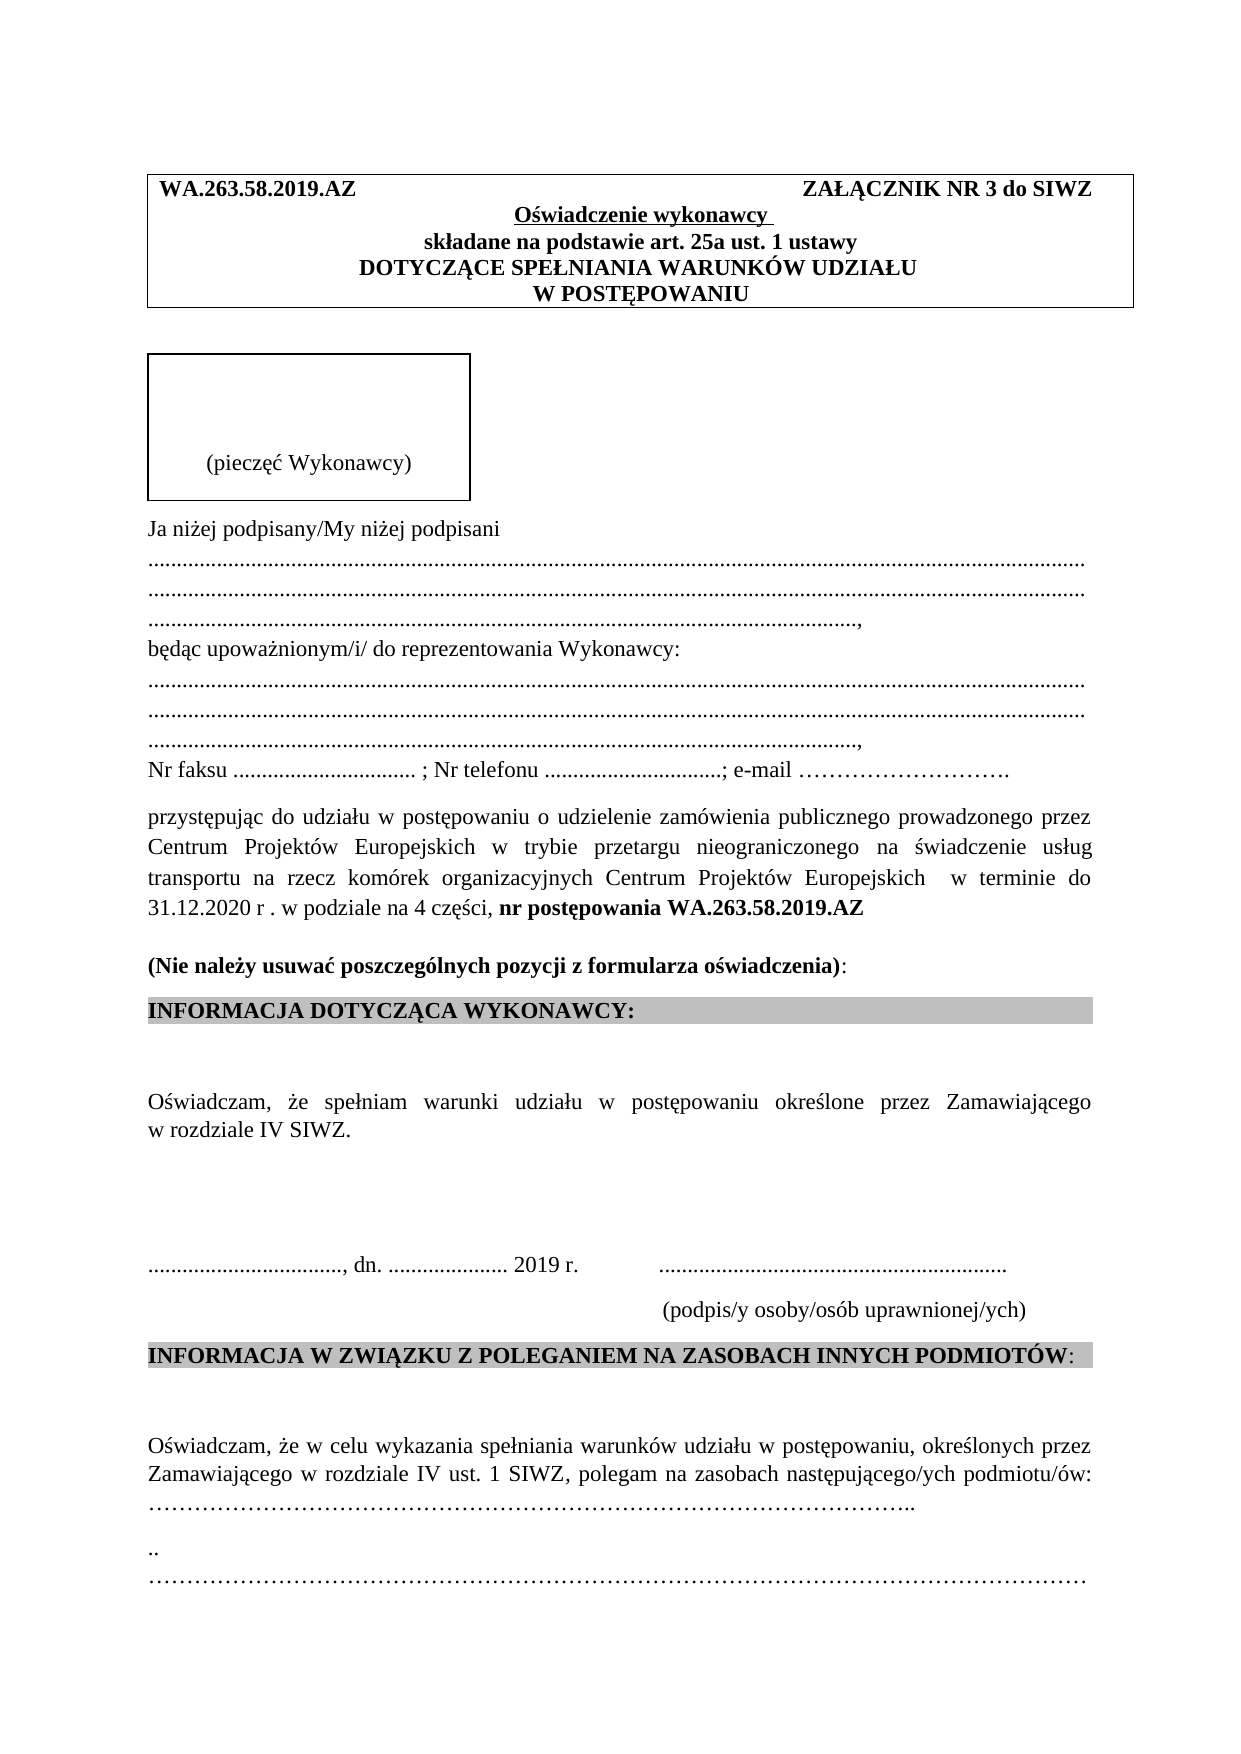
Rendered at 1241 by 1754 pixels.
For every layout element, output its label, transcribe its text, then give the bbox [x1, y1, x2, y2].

text .................................., dn. ..................... 2019 r. ............................................................. [148, 1251, 1093, 1278]
text będąc upoważnionym/i/ do reprezentowania Wykonawcy: [148, 635, 1093, 662]
table_cell Oświadczenie wykonawcy składane na podstawie art. 25a ust. 1 ustawy DOTYCZĄCE SPEŁNIANIA WARUNKÓW UDZIAŁU W POSTĘPOWANIU [148, 201, 1133, 307]
text INFORMACJA DOTYCZĄCA WYKONAWCY: [148, 997, 1093, 1024]
text Nr faksu ................................ ; Nr telefonu ...............................; e-mail ………………………. [148, 756, 1093, 783]
text (Nie należy usuwać poszczególnych pozycji z formularza oświadczenia): [148, 952, 1093, 979]
text Ja niżej podpisany/My niżej podpisani [148, 514, 1093, 541]
text Oświadczam, że w celu wykazania spełniania warunków udziału w postępowaniu, określonych przez Zamawiającego w rozdziale IV ust. 1 SIWZ, polegam na zasobach następującego/ych podmiotu/ów: ……………………………………………………………………………………….. [148, 1432, 1093, 1515]
text Oświadczam, że spełniam warunki udziału w postępowaniu określone przez Zamawiającego w rozdziale IV SIWZ. [148, 1088, 1093, 1142]
text ...................................................................................................................................................................................................................................................................................................................................................................................................................................................................., [148, 545, 1093, 632]
text przystępując do udziału w postępowaniu o udzielenie zamówienia publicznego prowadzonego przez Centrum Projektów Europejskich w trybie przetargu nieograniczonego na świadczenie usług transportu na rzecz komórek organizacyjnych Centrum Projektów Europejskich w terminie do 31.12.2020 r . w podziale na 4 części, nr postępowania WA.263.58.2019.AZ [148, 803, 1093, 920]
table_header WA.263.58.2019.AZ ZAŁĄCZNIK NR 3 do SIWZ [148, 175, 1133, 201]
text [148, 1534, 1093, 1589]
text INFORMACJA W ZWIĄZKU Z POLEGANIEM NA ZASOBACH INNYCH PODMIOTÓW: [148, 1342, 1093, 1368]
text ...................................................................................................................................................................................................................................................................................................................................................................................................................................................................., [148, 666, 1093, 752]
text (pieczęć Wykonawcy) [149, 447, 469, 477]
text (podpis/y osoby/osób uprawnionej/ych) [148, 1297, 1093, 1323]
